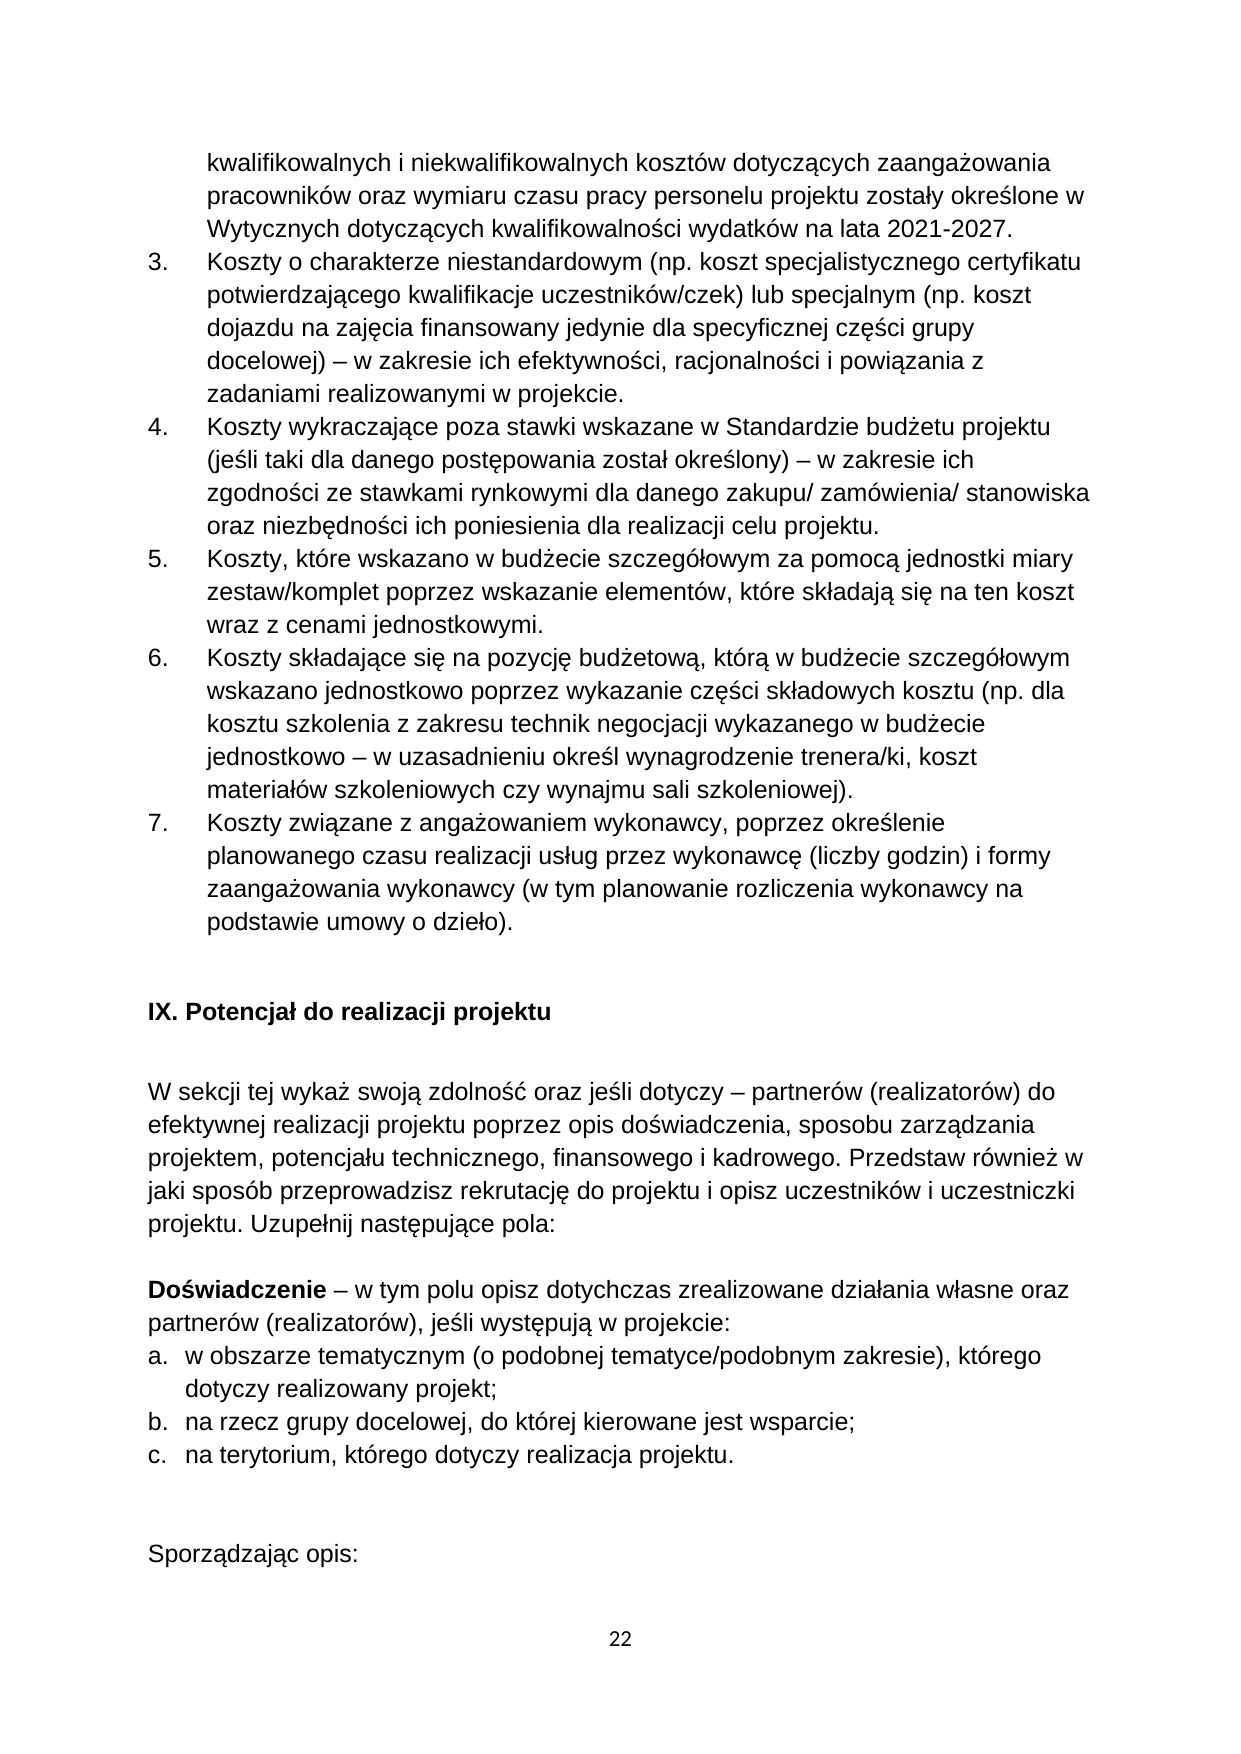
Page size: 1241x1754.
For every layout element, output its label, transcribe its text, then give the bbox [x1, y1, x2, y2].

list w obszarze tematycznym (o podobnej tematyce/podobnym zakresie), którego dotyczy realizowany projekt; [148, 1341, 1093, 1403]
text 5. Koszty, które wskazano w budżecie szczegółowym za pomocą jednostki miary zestaw/komplet poprzez wskazanie elementów, które składają się na ten koszt wraz z cenami jednostkowymi. [148, 544, 1093, 639]
text 6. Koszty składające się na pozycję budżetową, którą w budżecie szczegółowym wskazano jednostkowo poprzez wykazanie części składowych kosztu (np. dla kosztu szkolenia z zakresu technik negocjacji wykazanego w budżecie jednostkowo – w uzasadnieniu określ wynagrodzenie trenera/ki, koszt materiałów szkoleniowych czy wynajmu sali szkoleniowej). [148, 643, 1093, 804]
text Sporządzając opis: [148, 1539, 1093, 1568]
subtitle IX. Potencjał do realizacji projektu [148, 997, 1093, 1026]
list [146, 148, 1093, 242]
text Doświadczenie – w tym polu opisz dotychczas zrealizowane działania własne oraz partnerów (realizatorów), jeśli występują w projekcie: [148, 1275, 1093, 1337]
text 4. Koszty wykraczające poza stawki wskazane w Standardzie budżetu projektu (jeśli taki dla danego postępowania został określony) – w zakresie ich zgodności ze stawkami rynkowymi dla danego zakupu/ zamówienia/ stanowiska oraz niezbędności ich poniesienia dla realizacji celu projektu. [148, 412, 1093, 539]
list na terytorium, którego dotyczy realizacja projektu. [148, 1440, 1093, 1469]
list na rzecz grupy docelowej, do której kierowane jest wsparcie; [148, 1407, 1093, 1436]
text 7. Koszty związane z angażowaniem wykonawcy, poprzez określenie planowanego czasu realizacji usług przez wykonawcę (liczby godzin) i formy zaangażowania wykonawcy (w tym planowanie rozliczenia wykonawcy na podstawie umowy o dzieło). [148, 808, 1093, 936]
text 3. Koszty o charakterze niestandardowym (np. koszt specjalistycznego certyfikatu potwierdzającego kwalifikacje uczestników/czek) lub specjalnym (np. koszt dojazdu na zajęcia finansowany jedynie dla specyficznej części grupy docelowej) – w zakresie ich efektywności, racjonalności i powiązania z zadaniami realizowanymi w projekcie. [148, 247, 1093, 407]
text W sekcji tej wykaż swoją zdolność oraz jeśli dotyczy – partnerów (realizatorów) do efektywnej realizacji projektu poprzez opis doświadczenia, sposobu zarządzania projektem, potencjału technicznego, finansowego i kadrowego. Przedstaw również w jaki sposób przeprowadzisz rekrutację do projektu i opisz uczestników i uczestniczki projektu. Uzupełnij następujące pola: [148, 1077, 1093, 1238]
